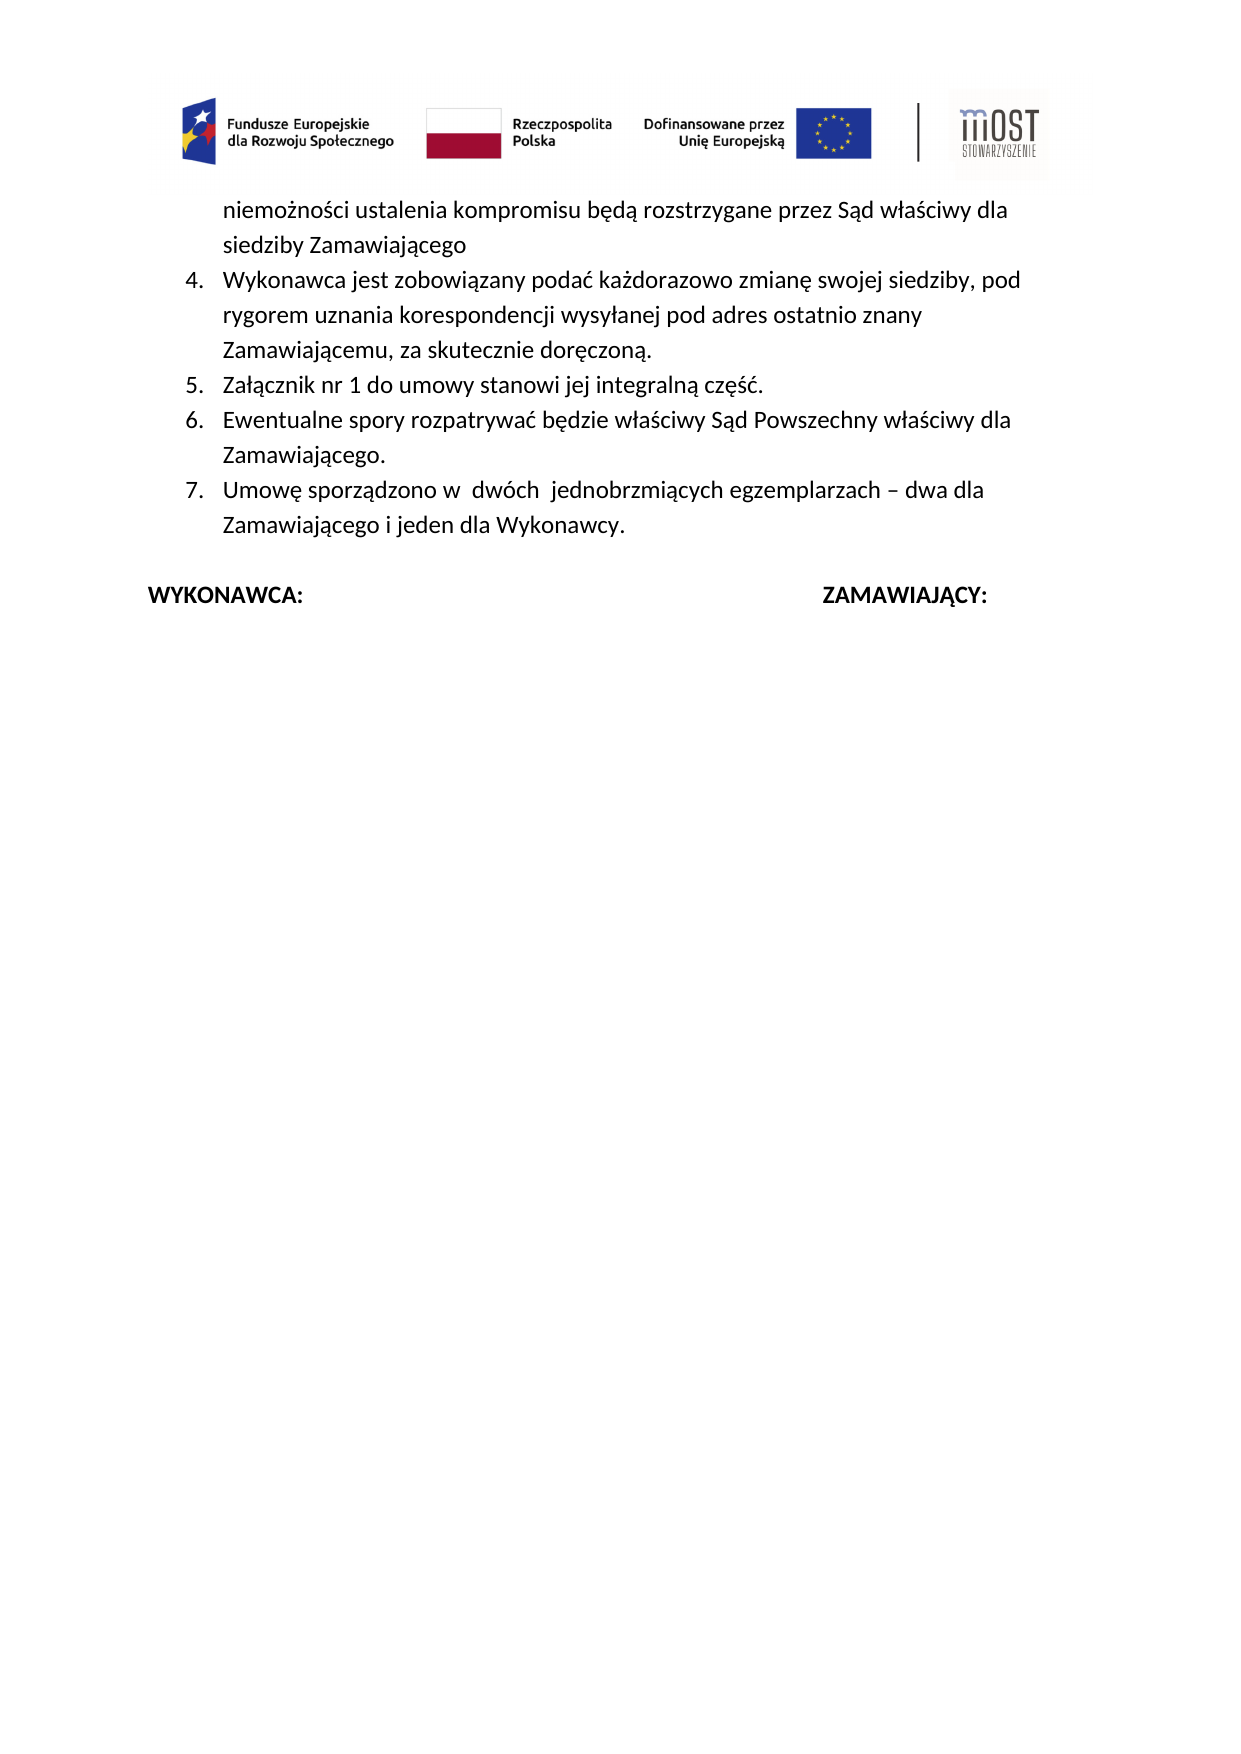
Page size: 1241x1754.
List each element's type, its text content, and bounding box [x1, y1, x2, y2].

picture [147, 73, 1093, 195]
list Załącznik nr 1 do umowy stanowi jej integralną część. [185, 369, 1093, 400]
list Ewentualne spory rozpatrywać będzie właściwy Sąd Powszechny właściwy dla Zamawiającego. [185, 404, 1093, 470]
list Wykonawca jest zobowiązany podać każdorazowo zmianę swojej siedziby, pod rygorem uznania korespondencji wysyłanej pod adres ostatnio znany Zamawiającemu, za skutecznie doręczoną. [185, 264, 1093, 365]
text WYKONAWCA: ZAMAWIAJĄCY: [148, 579, 1093, 610]
list Umowę sporządzono w dwóch jednobrzmiących egzemplarzach – dwa dla Zamawiającego i jeden dla Wykonawcy. [185, 474, 1093, 540]
